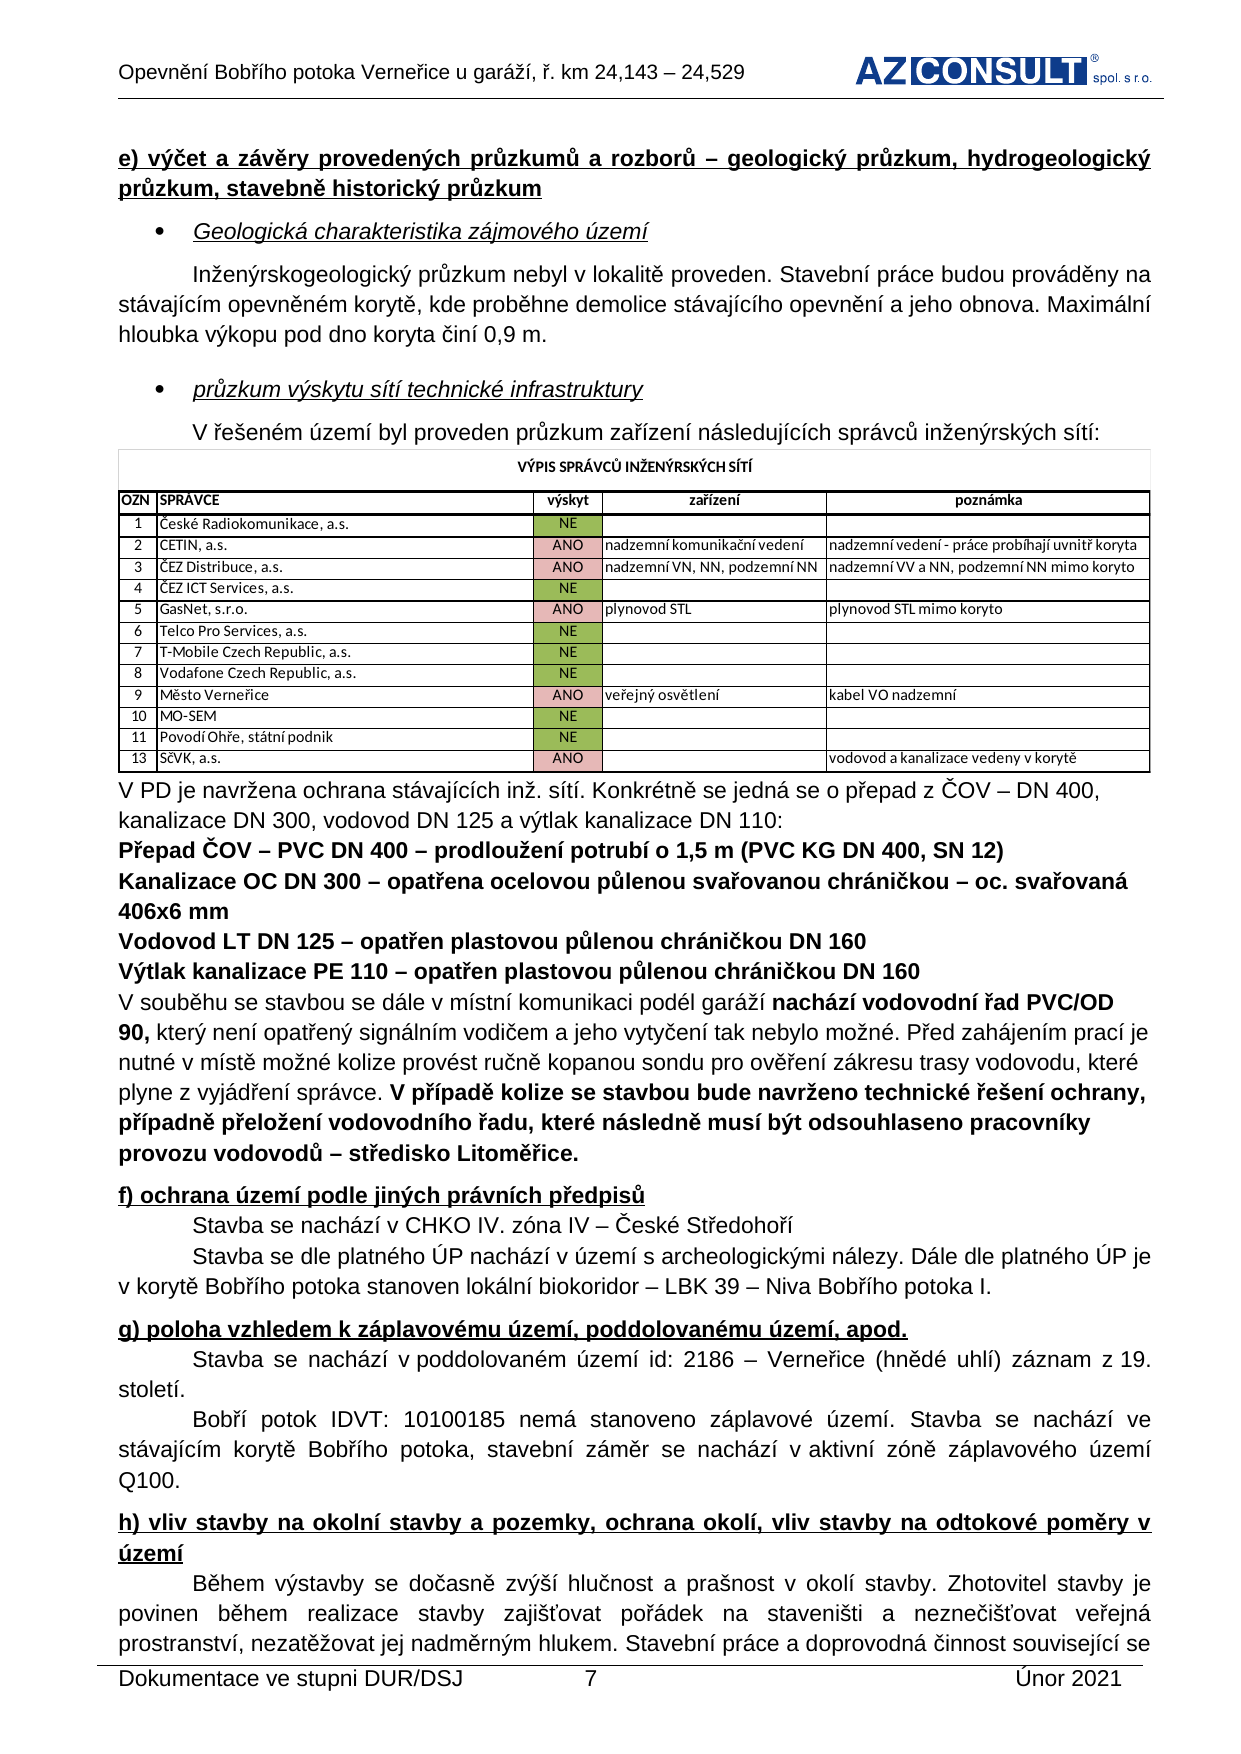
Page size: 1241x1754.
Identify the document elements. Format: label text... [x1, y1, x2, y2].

text Přepad ČOV – PVC DN 400 – prodloužení potrubí o 1,5 m (PVC KG DN 400, SN 12) [118, 837, 1152, 864]
text V souběhu se stavbou se dále v místní komunikaci podél garáží nachází vodovodní řad PVC/OD 90, který není opatřený signálním vodičem a jeho vytyčení tak nebylo možné. Před zahájením prací je nutné v místě možné kolize provést ručně kopanou sondu pro ověření zákresu trasy vodovodu, které plyne z vyjádření správce. V případě kolize se stavbou bude navrženo technické řešení ochrany, případně přeložení vodovodního řadu, které následně musí být odsouhlaseno pracovníky provozu vodovodů – středisko Litoměřice. [118, 988, 1152, 1166]
subtitle poloha vzhledem k záplavovému území, poddolovanému území, apod. [118, 1316, 1152, 1342]
subtitle Geologická charakteristika zájmového území [156, 218, 1152, 244]
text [118, 1570, 1152, 1657]
text Inženýrskogeologický průzkum nebyl v lokalitě proveden. Stavební práce budou prováděny na stávajícím opevněném korytě, kde proběhne demolice stávajícího opevnění a jeho obnova. Maximální hloubka výkopu pod dno koryta činí 0,9 m. [118, 261, 1152, 347]
subtitle ochrana území podle jiných právních předpisů [118, 1182, 1152, 1209]
subtitle vliv stavby na okolní stavby a pozemky, ochrana okolí, vliv stavby na odtokové poměry v území [118, 1509, 1152, 1532]
text V PD je navržena ochrana stávajících inž. sítí. Konkrétně se jedná se o přepad z ČOV – DN 400, kanalizace DN 300, vodovod DN 125 a výtlak kanalizace DN 110: [118, 777, 1152, 834]
text Stavba se nachází v poddolovaném území id: 2186 – Verneřice (hnědé uhlí) záznam z 19. století. [118, 1346, 1152, 1402]
subtitle vliv stavby na okolní stavby a pozemky, ochrana okolí, vliv stavby na odtokové poměry v území [118, 1533, 1152, 1566]
text Kanalizace OC DN 300 – opatřena ocelovou půlenou svařovanou chráničkou – oc. svařovaná 406x6 mm [118, 868, 1152, 924]
text Vodovod LT DN 125 – opatřen plastovou půlenou chráničkou DN 160 [118, 928, 1152, 954]
text Výtlak kanalizace PE 110 – opatřen plastovou půlenou chráničkou DN 160 [118, 958, 1152, 985]
text Bobří potok IDVT: 10100185 nemá stanoveno záplavové území. Stavba se nachází ve stávajícím korytě Bobřího potoka, stavební záměr se nachází v aktivní zóně záplavového území Q100. [118, 1406, 1152, 1493]
text Stavba se dle platného ÚP nachází v území s archeologickými nálezy. Dále dle platného ÚP je v korytě Bobřího potoka stanoven lokální biokoridor – LBK 39 – Niva Bobřího potoka I. [118, 1243, 1152, 1299]
subtitle průzkum výskytu sítí technické infrastruktury [156, 376, 1152, 402]
text V řešeném území byl proveden průzkum zařízení následujících správců inženýrských sítí: [118, 419, 1152, 445]
subtitle výčet a závěry provedených průzkumů a rozborů – geologický průzkum, hydrogeologický průzkum, stavebně historický průzkum [118, 145, 1152, 201]
text Stavba se nachází v CHKO IV. zóna IV – České Středohoří [118, 1212, 1152, 1239]
